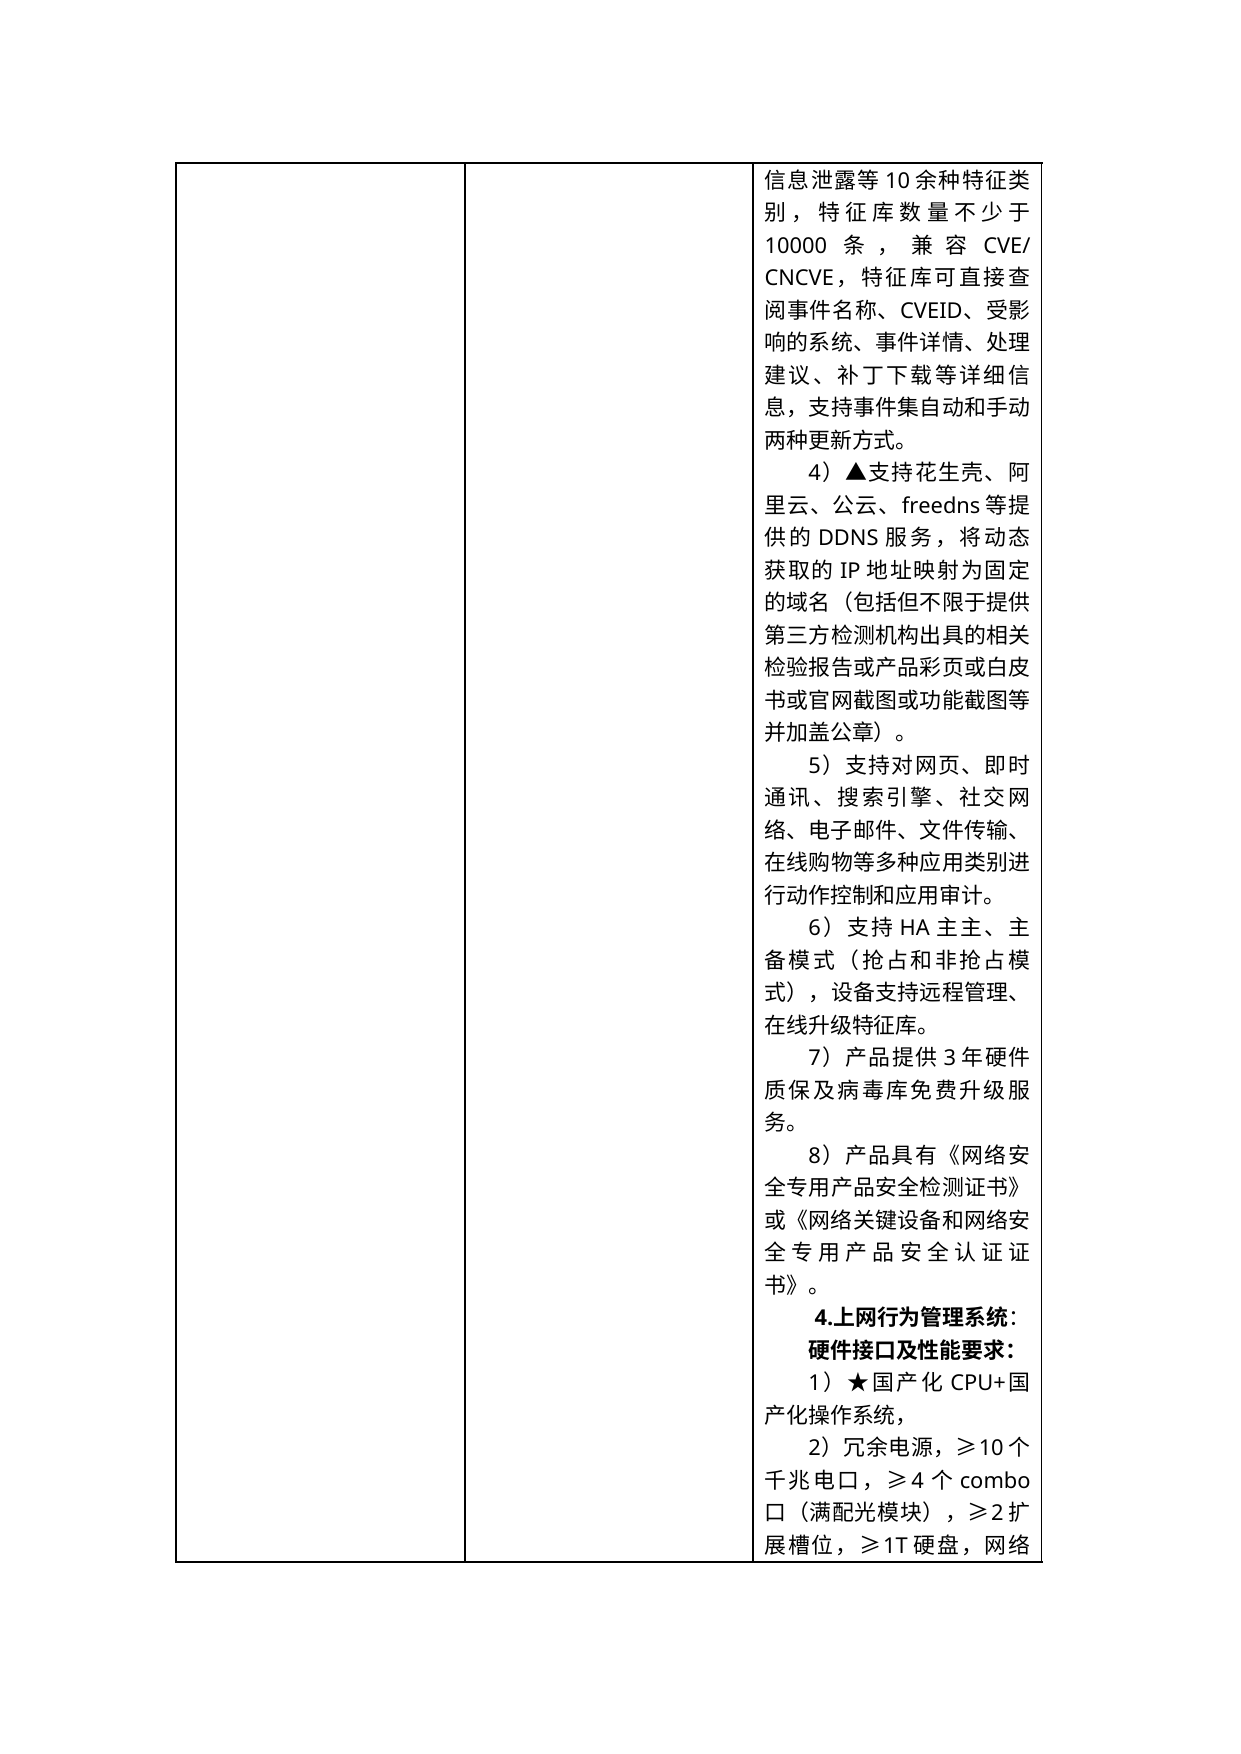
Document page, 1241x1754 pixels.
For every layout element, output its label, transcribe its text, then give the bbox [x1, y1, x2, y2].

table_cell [754, 164, 1041, 1561]
table_cell [466, 164, 752, 1561]
table_cell 1 [177, 164, 464, 1561]
